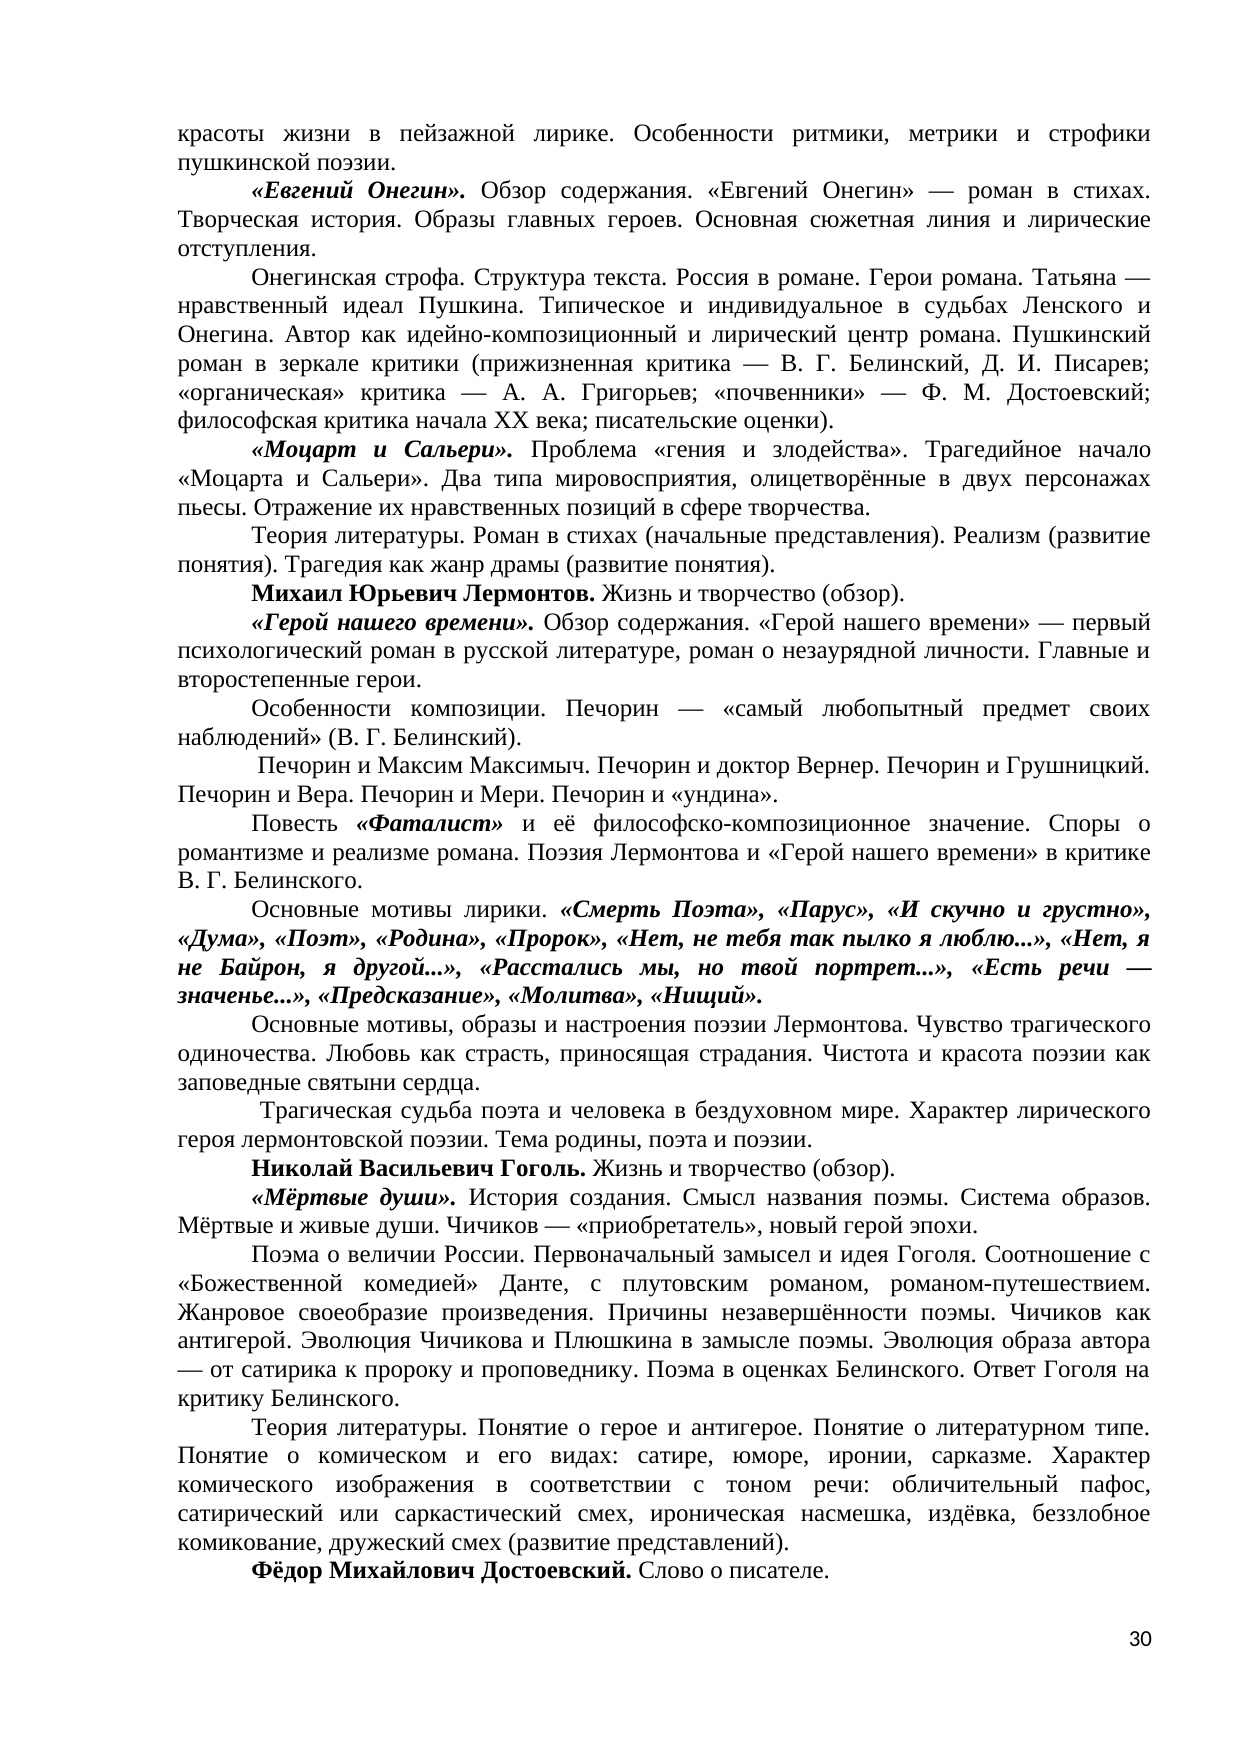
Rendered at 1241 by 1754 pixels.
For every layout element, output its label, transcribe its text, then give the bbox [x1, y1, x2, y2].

text Основные мотивы лирики. «Смерть Поэта», «Парус», «И скучно и грустно», «Дума», «Поэт», «Родина», «Пророк», «Нет, не тебя так пылко я люблю...», «Нет, я не Байрон, я другой...», «Расстались мы, но твой портрет...», «Есть речи — значенье...», «Предсказание», «Молитва», «Нищий». [177, 894, 1152, 1009]
text Печорин и Максим Максимыч. Печорин и доктор Вернер. Печорин и Грушницкий. Печорин и Вера. Печорин и Мери. Печорин и «ундина». [177, 751, 1152, 808]
text Поэма о величии России. Первоначальный замысел и идея Гоголя. Соотношение с «Божественной комедией» Данте, с плутовским романом, романом-путешествием. Жанровое своеобразие произведения. Причины незавершённости поэмы. Чичиков как антигерой. Эволюция Чичикова и Плюшкина в замысле поэмы. Эволюция образа автора — от сатирика к пророку и проповеднику. Поэма в оценках Белинского. Ответ Гоголя на критику Белинского. [177, 1239, 1152, 1412]
text Теория литературы. Роман в стихах (начальные представления). Реализм (развитие понятия). Трагедия как жанр драмы (развитие понятия). [177, 521, 1152, 578]
text «Евгений Онегин». Обзор содержания. «Евгений Онегин» — роман в стихах. Творческая история. Образы главных героев. Основная сюжетная линия и лирические отступления. [177, 176, 1152, 262]
text Михаил Юрьевич Лермонтов. Жизнь и творчество (обзор). [177, 578, 1152, 607]
text Николай Васильевич Гоголь. Жизнь и творчество (обзор). [177, 1153, 1152, 1182]
text «Моцарт и Сальери». Проблема «гения и злодейства». Трагедийное начало «Моцарта и Сальери». Два типа мировосприятия, олицетворённые в двух персонажах пьесы. Отражение их нравственных позиций в сфере творчества. [177, 434, 1152, 521]
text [177, 118, 1152, 176]
text «Герой нашего времени». Обзор содержания. «Герой нашего времени» — первый психологический роман в русской литературе, роман о незаурядной личности. Главные и второстепенные герои. [177, 607, 1152, 693]
text Трагическая судьба поэта и человека в бездуховном мире. Характер лирического героя лермонтовской поэзии. Тема родины, поэта и поэзии. [177, 1096, 1152, 1153]
text «Мёртвые души». История создания. Смысл названия поэмы. Система образов. Мёртвые и живые души. Чичиков — «приобретатель», новый герой эпохи. [177, 1182, 1152, 1239]
text Онегинская строфа. Структура текста. Россия в романе. Герои романа. Татьяна — нравственный идеал Пушкина. Типическое и индивидуальное в судьбах Ленского и Онегина. Автор как идейно-композиционный и лирический центр романа. Пушкинский роман в зеркале критики (прижизненная критика — В. Г. Белинский, Д. И. Писарев; «органическая» критика — А. А. Григорьев; «почвенники» — Ф. М. Достоевский; философская критика начала XX века; писательские оценки). [177, 262, 1152, 434]
text Теория литературы. Понятие о герое и антигерое. Понятие о литературном типе. Понятие о комическом и его видах: сатире, юморе, иронии, сарказме. Характер комического изображения в соответствии с тоном речи: обличительный пафос, сатирический или саркастический смех, ироническая насмешка, издёвка, беззлобное комикование, дружеский смех (развитие представлений). [177, 1412, 1152, 1556]
text Особенности композиции. Печорин — «самый любопытный предмет своих наблюдений» (В. Г. Белинский). [177, 693, 1152, 751]
text Фёдор Михайлович Достоевский. Слово о писателе. [177, 1556, 1152, 1584]
text Основные мотивы, образы и настроения поэзии Лермонтова. Чувство трагического одиночества. Любовь как страсть, приносящая страдания. Чистота и красота поэзии как заповедные святыни сердца. [177, 1009, 1152, 1096]
text Повесть «Фаталист» и её философско-композиционное значение. Споры о романтизме и реализме романа. Поэзия Лермонтова и «Герой нашего времени» в критике В. Г. Белинского. [177, 808, 1152, 894]
